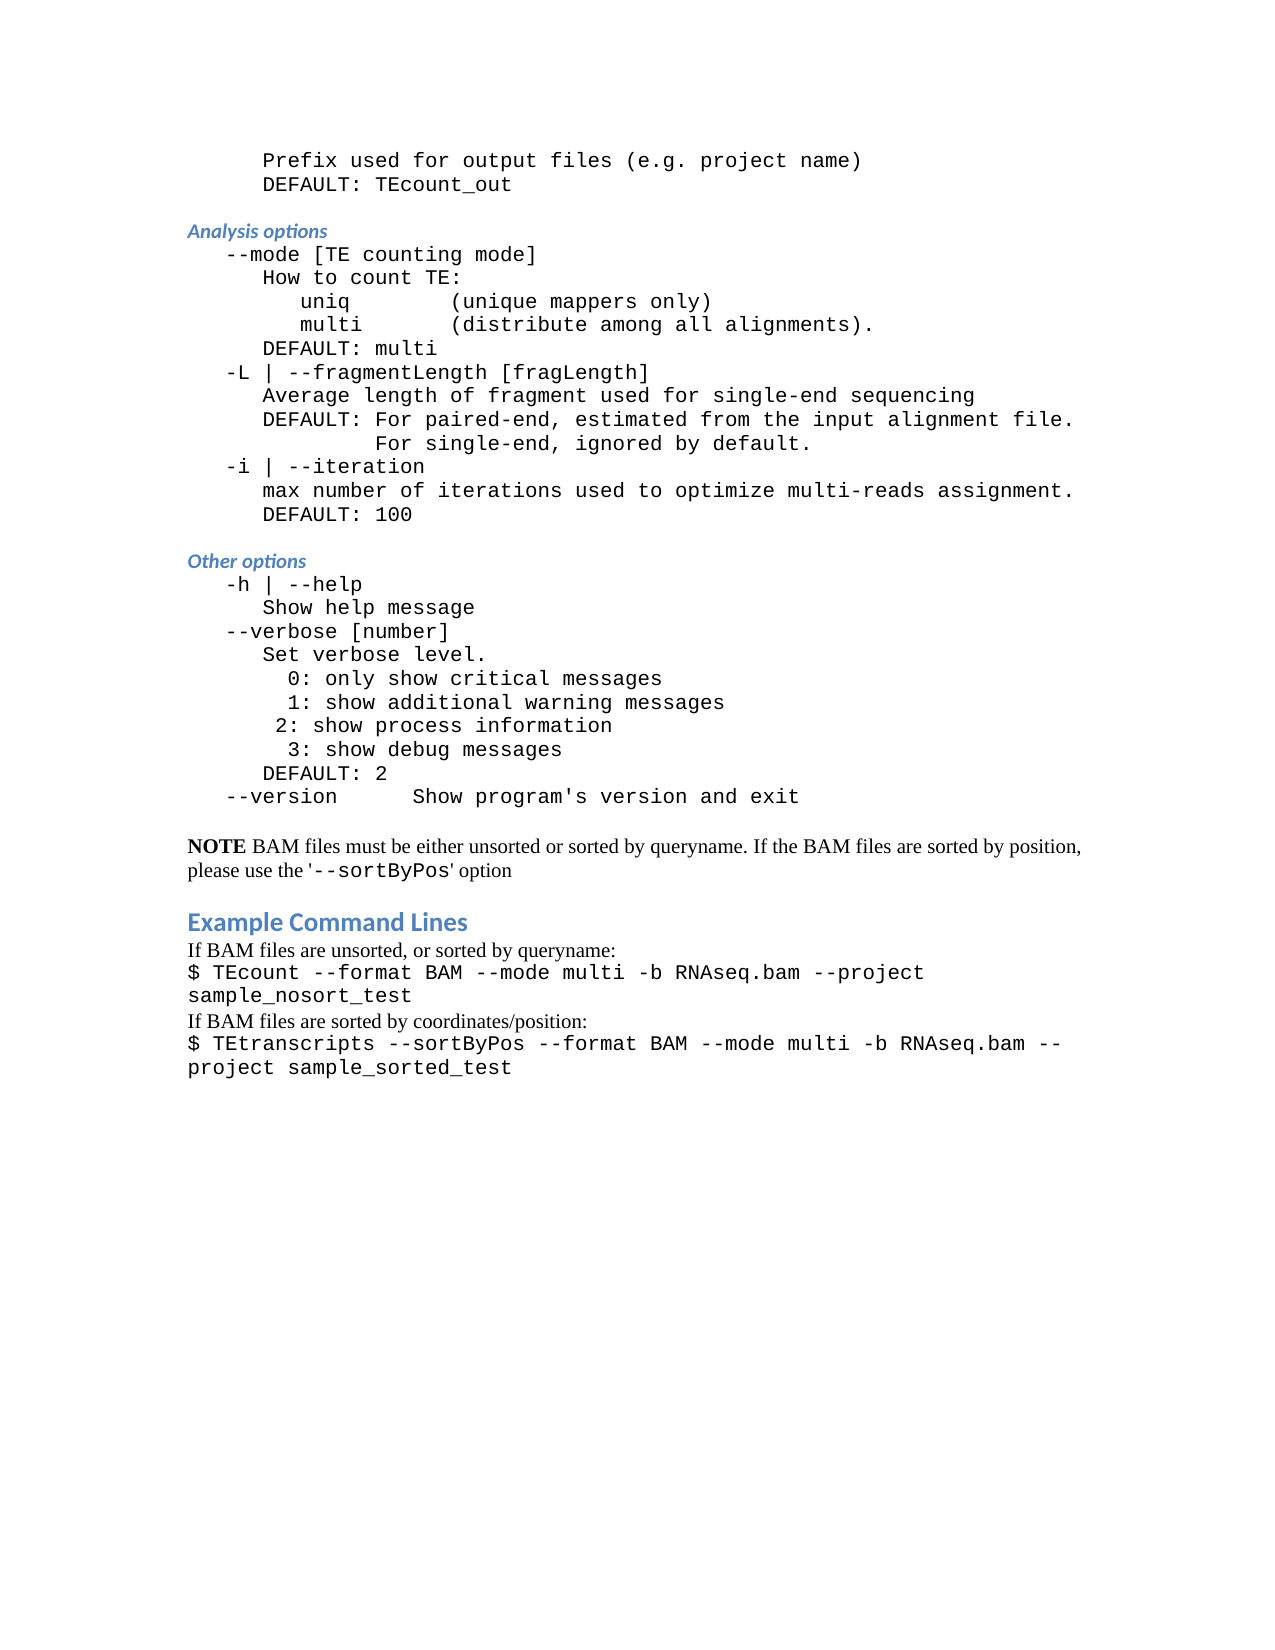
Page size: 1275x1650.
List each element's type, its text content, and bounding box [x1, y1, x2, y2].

text --mode [TE counting mode] [187, 243, 1087, 267]
text multi (distribute among all alignments). [187, 314, 1087, 338]
text -h | --help [187, 573, 1087, 597]
text DEFAULT: TEcount_out [187, 174, 1087, 197]
text Average length of fragment used for single-end sequencing [187, 385, 1087, 409]
subtitle Other options [187, 548, 1087, 573]
text uniq (unique mappers only) [187, 291, 1087, 314]
subtitle Analysis options [187, 218, 1087, 243]
text If BAM files are unsorted, or sorted by queryname: [187, 938, 1087, 962]
text 0: only show critical messages [187, 668, 1087, 692]
text --version Show program's version and exit [187, 786, 1087, 810]
text DEFAULT: 100 [187, 504, 1087, 527]
text DEFAULT: 2 [187, 763, 1087, 786]
text 3: show debug messages [187, 739, 1087, 763]
text DEFAULT: For paired-end, estimated from the input alignment file. [187, 409, 1087, 433]
text How to count TE: [187, 267, 1087, 291]
text -L | --fragmentLength [fragLength] [187, 362, 1087, 385]
text NOTE BAM files must be either unsorted or sorted by queryname. If the BAM files are sorted by position, please use the '--sortByPos' option [187, 834, 1087, 884]
text DEFAULT: multi [187, 338, 1087, 362]
text $ TEcount --format BAM --mode multi -b RNAseq.bam --project sample_nosort_test [187, 962, 1087, 1009]
text For single-end, ignored by default. [187, 433, 1087, 456]
text Prefix used for output files (e.g. project name) [187, 150, 1087, 174]
text max number of iterations used to optimize multi-reads assignment. [187, 480, 1087, 504]
text If BAM files are sorted by coordinates/position: [187, 1009, 1087, 1033]
text --verbose [number] [187, 621, 1087, 644]
text 2: show process information [187, 715, 1087, 739]
text Show help message [187, 597, 1087, 621]
text -i | --iteration [187, 456, 1087, 480]
text 1: show additional warning messages [187, 692, 1087, 715]
text $ TEtranscripts --sortByPos --format BAM --mode multi -b RNAseq.bam --project sample_sorted_test [187, 1033, 1087, 1080]
text Set verbose level. [187, 644, 1087, 668]
subtitle Example Command Lines [187, 905, 1087, 938]
